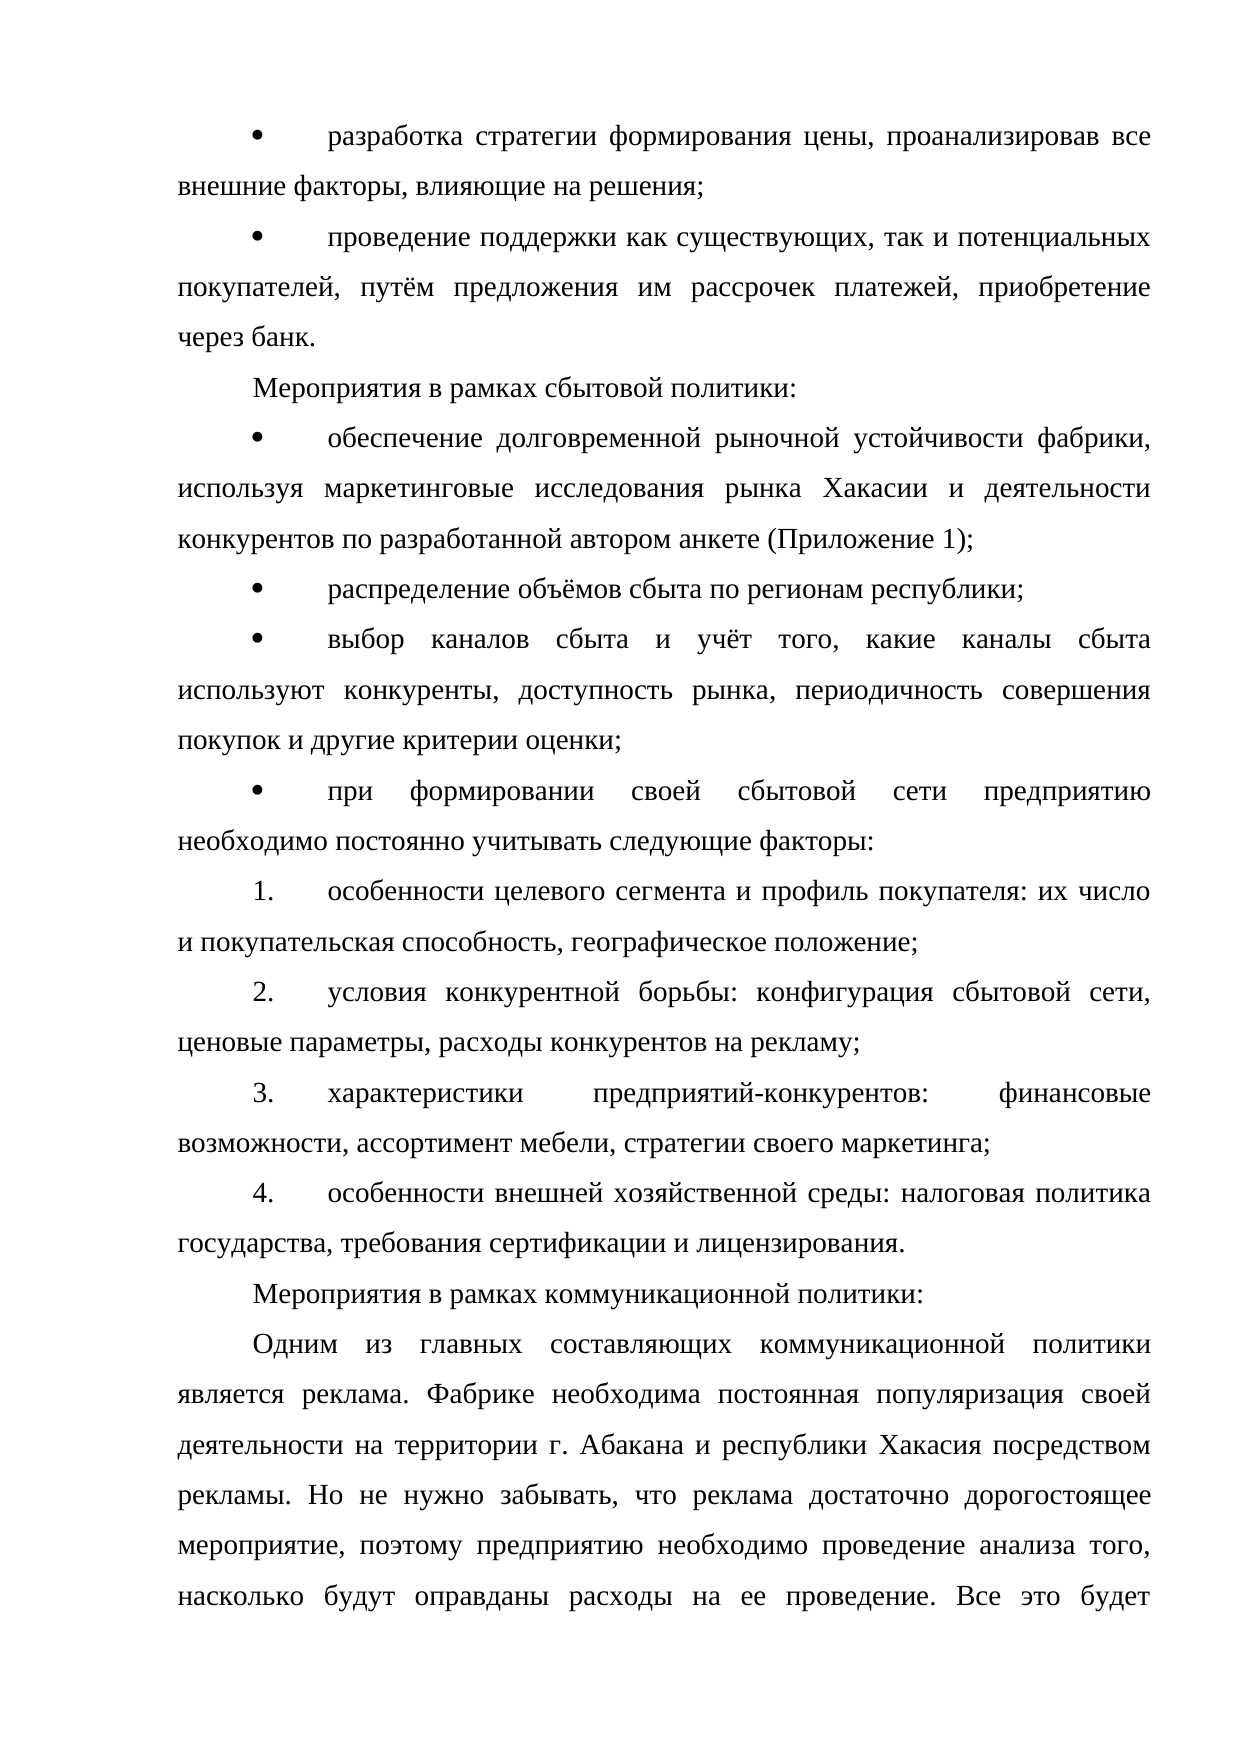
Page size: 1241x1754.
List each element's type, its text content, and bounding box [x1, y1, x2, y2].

list характеристики предприятий-конкурентов: финансовые возможности, ассортимент мебели, стратегии своего маркетинга; [177, 1075, 1152, 1158]
list проведение поддержки как существующих, так и потенциальных покупателей, путём предложения им рассрочек платежей, приобретение через банк. [177, 219, 1152, 353]
list выбор каналов сбыта и учёт того, какие каналы сбыта используют конкуренты, доступность рынка, периодичность совершения покупок и другие критерии оценки; [177, 622, 1152, 756]
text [177, 1326, 1152, 1611]
list при формировании своей сбытовой сети предприятию необходимо постоянно учитывать следующие факторы: [177, 773, 1152, 857]
text Мероприятия в рамках сбытовой политики: [177, 370, 1152, 403]
list разработка стратегии формирования цены, проанализировав все внешние факторы, влияющие на решения; [177, 118, 1152, 202]
list распределение объёмов сбыта по регионам республики; [177, 571, 1152, 605]
list условия конкурентной борьбы: конфигурация сбытовой сети, ценовые параметры, расходы конкурентов на рекламу; [177, 974, 1152, 1058]
text Мероприятия в рамках коммуникационной политики: [177, 1276, 1152, 1309]
list обеспечение долговременной рыночной устойчивости фабрики, используя маркетинговые исследования рынка Хакасии и деятельности конкурентов по разработанной автором анкете (Приложение 1); [177, 420, 1152, 554]
list особенности внешней хозяйственной среды: налоговая политика государства, требования сертификации и лицензирования. [177, 1175, 1152, 1259]
list особенности целевого сегмента и профиль покупателя: их число и покупательская способность, географическое положение; [177, 873, 1152, 957]
